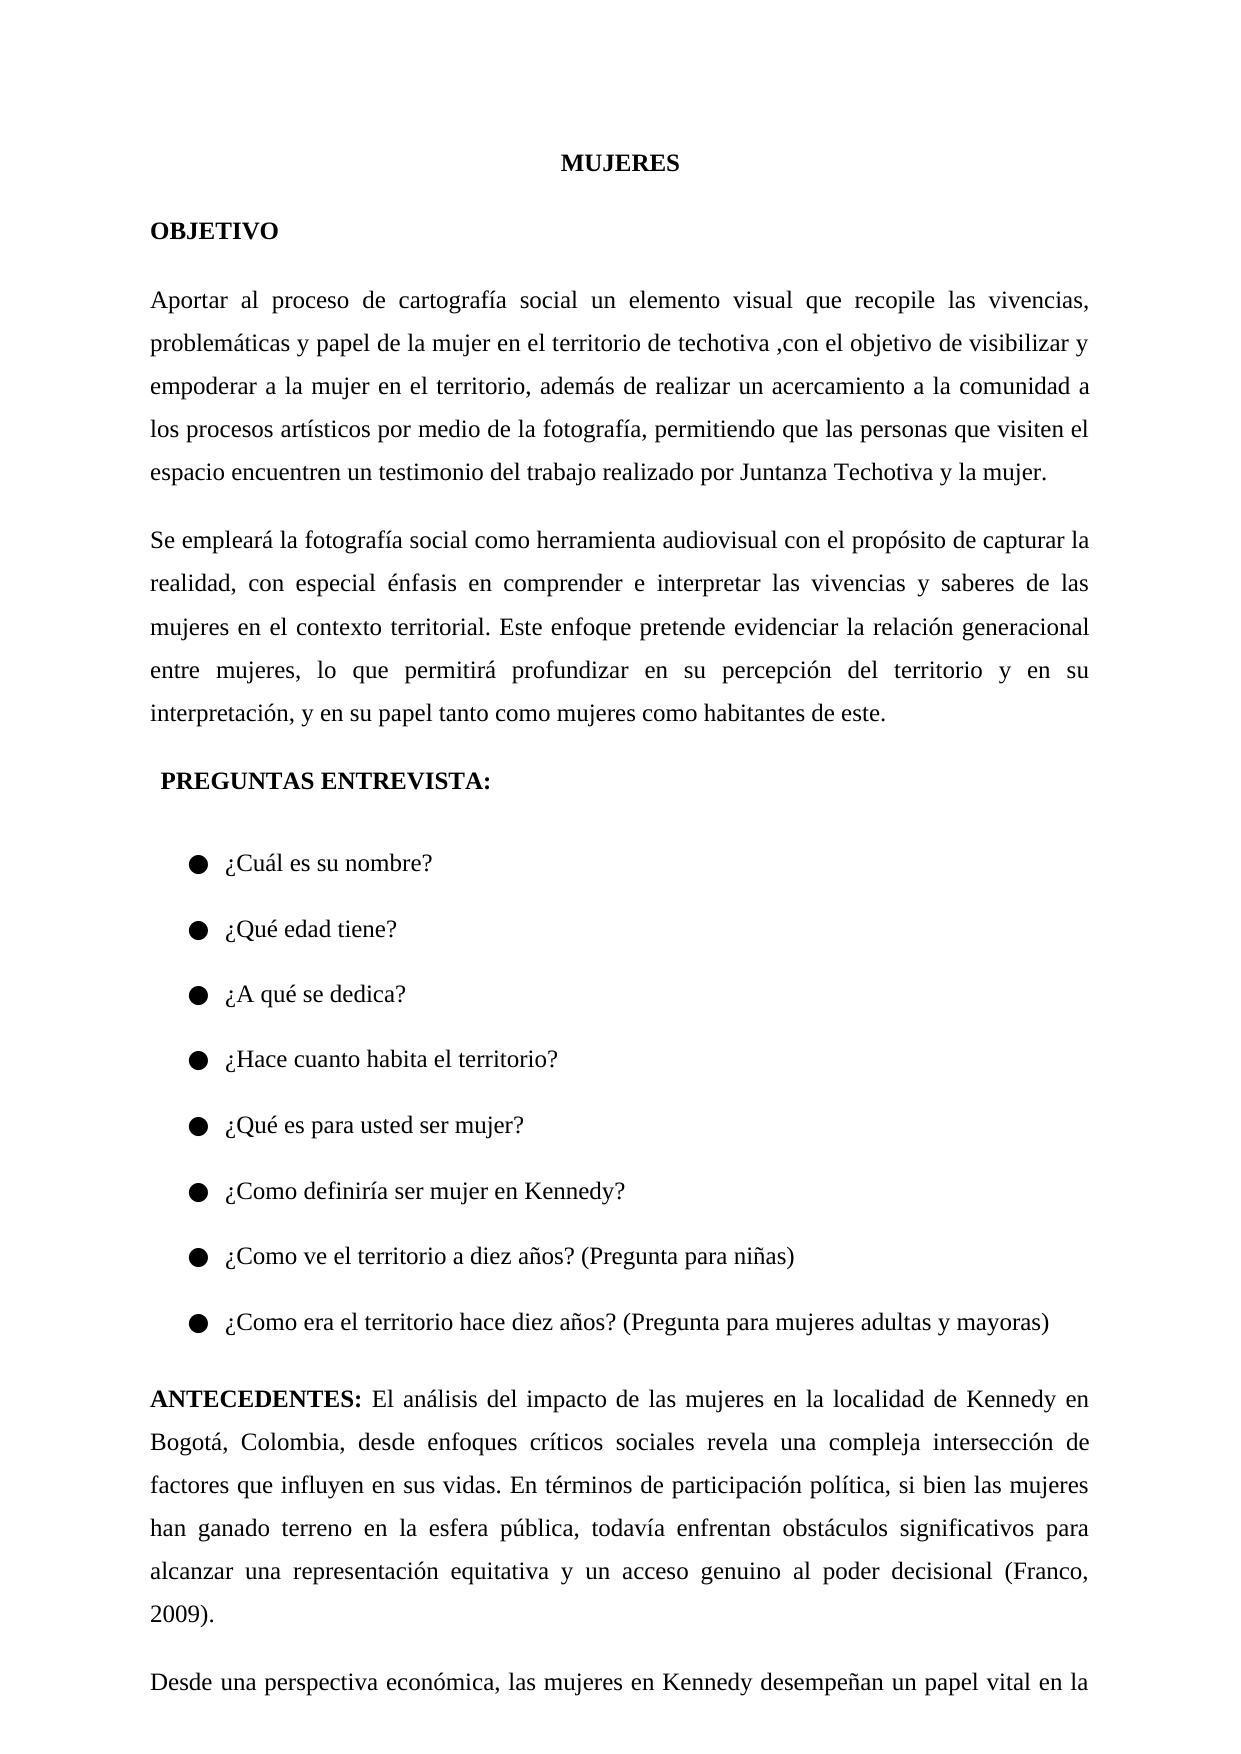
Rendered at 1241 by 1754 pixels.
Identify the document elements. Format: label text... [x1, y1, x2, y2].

subtitle PREGUNTAS ENTREVISTA: [150, 766, 1103, 795]
text ANTECEDENTES: El análisis del impacto de las mujeres en la localidad de Kennedy en Bogotá, Colombia, desde enfoques críticos sociales revela una compleja intersección de factores que influyen en sus vidas. En términos de participación política, si bien las mujeres han ganado terreno en la esfera pública, todavía enfrentan obstáculos significativos para alcanzar una representación equitativa y un acceso genuino al poder decisional (Franco, 2009). [150, 1384, 1090, 1628]
list ¿Hace cuanto habita el territorio? [187, 1031, 1103, 1082]
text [150, 1667, 1090, 1696]
text Aportar al proceso de cartografía social un elemento visual que recopile las vivencias, problemáticas y papel de la mujer en el territorio de techotiva ,con el objetivo de visibilizar y empoderar a la mujer en el territorio, además de realizar un acercamiento a la comunidad a los procesos artísticos por medio de la fotografía, permitiendo que las personas que visiten el espacio encuentren un testimonio del trabajo realizado por Juntanza Techotiva y la mujer. [150, 285, 1091, 486]
subtitle MUJERES [140, 148, 1101, 177]
list ¿Qué es para usted ser mujer? [187, 1097, 1103, 1148]
list ¿Qué edad tiene? [187, 900, 1103, 951]
text OBJETIVO [150, 216, 1103, 245]
text Se empleará la fotografía social como herramienta audiovisual con el propósito de capturar la realidad, con especial énfasis en comprender e interpretar las vivencias y saberes de las mujeres en el contexto territorial. Este enfoque pretende evidenciar la relación generacional entre mujeres, lo que permitirá profundizar en su percepción del territorio y en su interpretación, y en su papel tanto como mujeres como habitantes de este. [150, 525, 1090, 727]
list ¿Como era el territorio hace diez años? (Pregunta para mujeres adultas y mayoras) [187, 1293, 1103, 1344]
list ¿Como ve el territorio a diez años? (Pregunta para niñas) [187, 1228, 1103, 1279]
list ¿Como definiría ser mujer en Kennedy? [187, 1162, 1103, 1213]
list ¿A qué se dedica? [187, 966, 1103, 1017]
list ¿Cuál es su nombre? [187, 834, 1103, 886]
